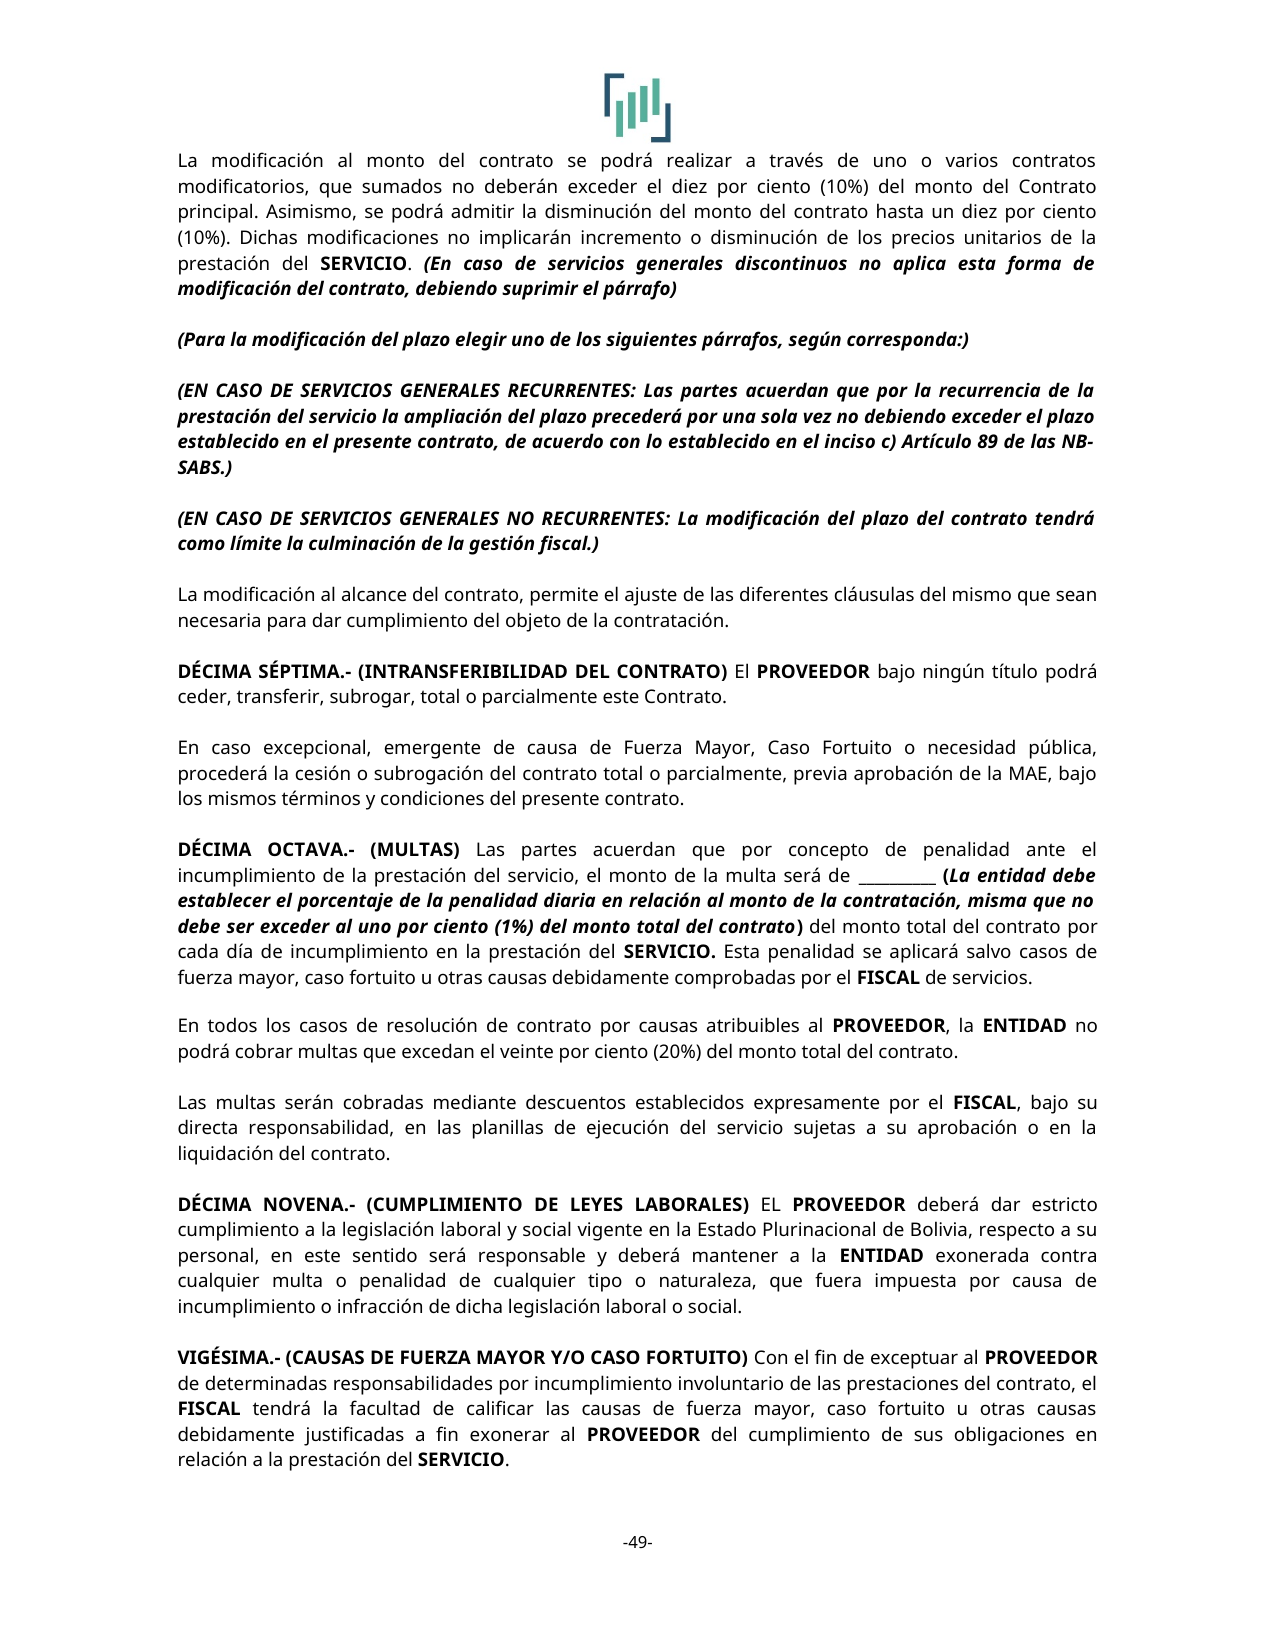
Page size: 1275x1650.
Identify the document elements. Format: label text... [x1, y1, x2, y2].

text DÉCIMA SÉPTIMA.- (INTRANSFERIBILIDAD DEL CONTRATO) El PROVEEDOR bajo ningún título podrá ceder, transferir, subrogar, total o parcialmente este Contrato. [177, 658, 1098, 709]
text (EN CASO DE SERVICIOS GENERALES NO RECURRENTES: La modificación del plazo del contrato tendrá como límite la culminación de la gestión fiscal.) [177, 505, 1098, 556]
text La modificación al monto del contrato se podrá realizar a través de uno o varios contratos modificatorios, que sumados no deberán exceder el diez por ciento (10%) del monto del Contrato principal. Asimismo, se podrá admitir la disminución del monto del contrato hasta un diez por ciento (10%). Dichas modificaciones no implicarán incremento o disminución de los precios unitarios de la prestación del SERVICIO. (En caso de servicios generales discontinuos no aplica esta forma de modificación del contrato, debiendo suprimir el párrafo) [177, 148, 1098, 301]
text En caso excepcional, emergente de causa de Fuerza Mayor, Caso Fortuito o necesidad pública, procederá la cesión o subrogación del contrato total o parcialmente, previa aprobación de la MAE, bajo los mismos términos y condiciones del presente contrato. [177, 735, 1098, 811]
text (Para la modificación del plazo elegir uno de los siguientes párrafos, según corresponda:) [177, 326, 1098, 352]
text Las multas serán cobradas mediante descuentos establecidos expresamente por el FISCAL, bajo su directa responsabilidad, en las planillas de ejecución del servicio sujetas a su aprobación o en la liquidación del contrato. [177, 1089, 1098, 1166]
text La modificación al alcance del contrato, permite el ajuste de las diferentes cláusulas del mismo que sean necesaria para dar cumplimiento del objeto de la contratación. [177, 582, 1098, 633]
text En todos los casos de resolución de contrato por causas atribuibles al PROVEEDOR, la ENTIDAD no podrá cobrar multas que excedan el veinte por ciento (20%) del monto total del contrato. [177, 1013, 1098, 1064]
text DÉCIMA NOVENA.- (CUMPLIMIENTO DE LEYES LABORALES) EL PROVEEDOR deberá dar estricto cumplimiento a la legislación laboral y social vigente en la Estado Plurinacional de Bolivia, respecto a su personal, en este sentido será responsable y deberá mantener a la ENTIDAD exonerada contra cualquier multa o penalidad de cualquier tipo o naturaleza, que fuera impuesta por causa de incumplimiento o infracción de dicha legislación laboral o social. [177, 1191, 1098, 1319]
text (EN CASO DE SERVICIOS GENERALES RECURRENTES: Las partes acuerdan que por la recurrencia de la prestación del servicio la ampliación del plazo precederá por una sola vez no debiendo exceder el plazo establecido en el presente contrato, de acuerdo con lo establecido en el inciso c) Artículo 89 de las NB-SABS.) [177, 377, 1098, 479]
text DÉCIMA OCTAVA.- (MULTAS) Las partes acuerdan que por concepto de penalidad ante el incumplimiento de la prestación del servicio, el monto de la multa será de __________ (La entidad debe establecer el porcentaje de la penalidad diaria en relación al monto de la contratación, misma que no debe ser exceder al uno por ciento (1%) del monto total del contrato) del monto total del contrato por cada día de incumplimiento en la prestación del SERVICIO. Esta penalidad se aplicará salvo casos de fuerza mayor, caso fortuito u otras causas debidamente comprobadas por el FISCAL de servicios. [177, 837, 1098, 990]
picture [598, 67, 677, 148]
text VIGÉSIMA.- (CAUSAS DE FUERZA MAYOR Y/O CASO FORTUITO) Con el fin de exceptuar al PROVEEDOR de determinadas responsabilidades por incumplimiento involuntario de las prestaciones del contrato, el FISCAL tendrá la facultad de calificar las causas de fuerza mayor, caso fortuito u otras causas debidamente justificadas a fin exonerar al PROVEEDOR del cumplimiento de sus obligaciones en relación a la prestación del SERVICIO. [177, 1344, 1098, 1472]
